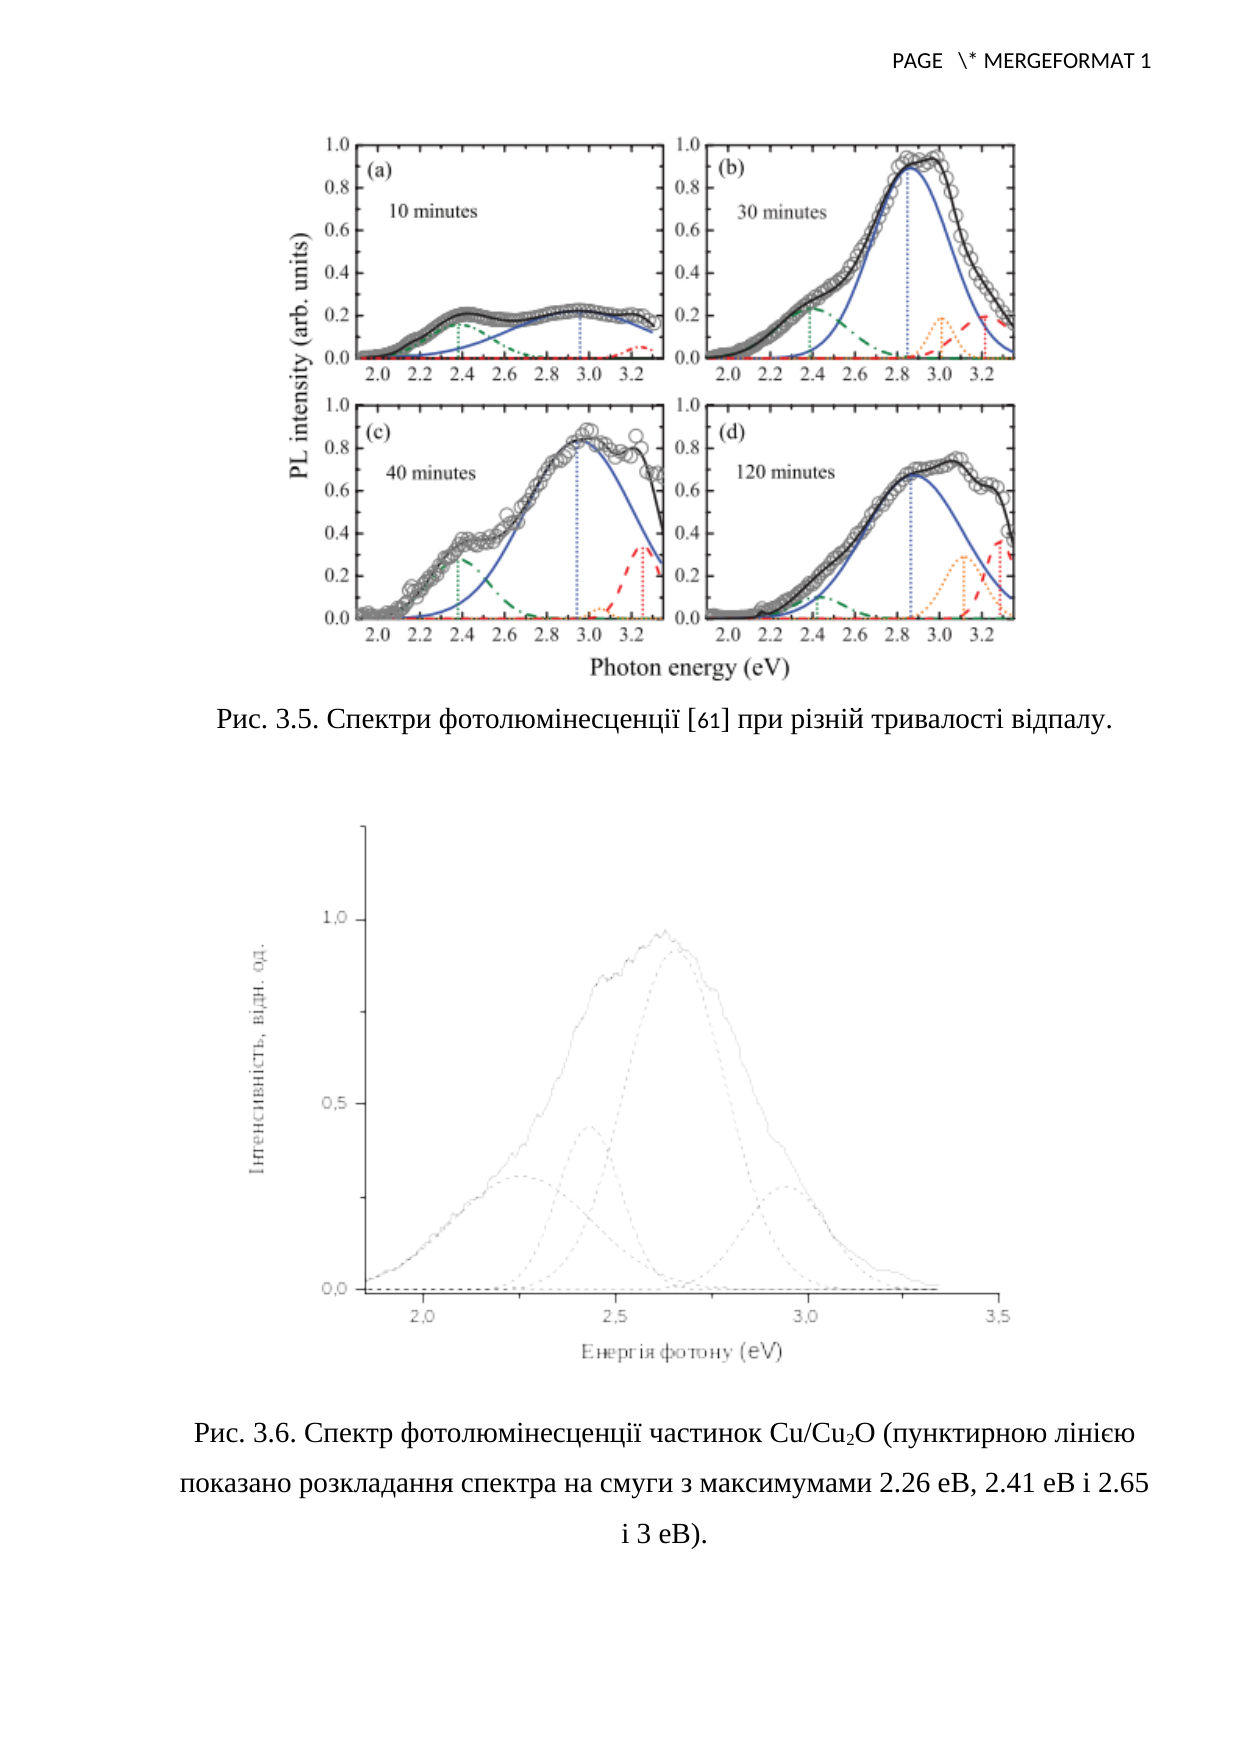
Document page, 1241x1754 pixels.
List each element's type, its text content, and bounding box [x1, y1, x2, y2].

picture [257, 118, 1072, 687]
text Рис. 3.5. Спектри фотолюмінесценції [61] при різній тривалості відпалу. [177, 701, 1152, 734]
text Рис. 3.6. Спектр фотолюмінесценції частинок Cu/Cu2O (пунктирною лінією показано розкладання спектра на смуги з максимумами 2.26 еВ, 2.41 еВ і 2.65 і 3 еВ). [177, 1415, 1152, 1549]
